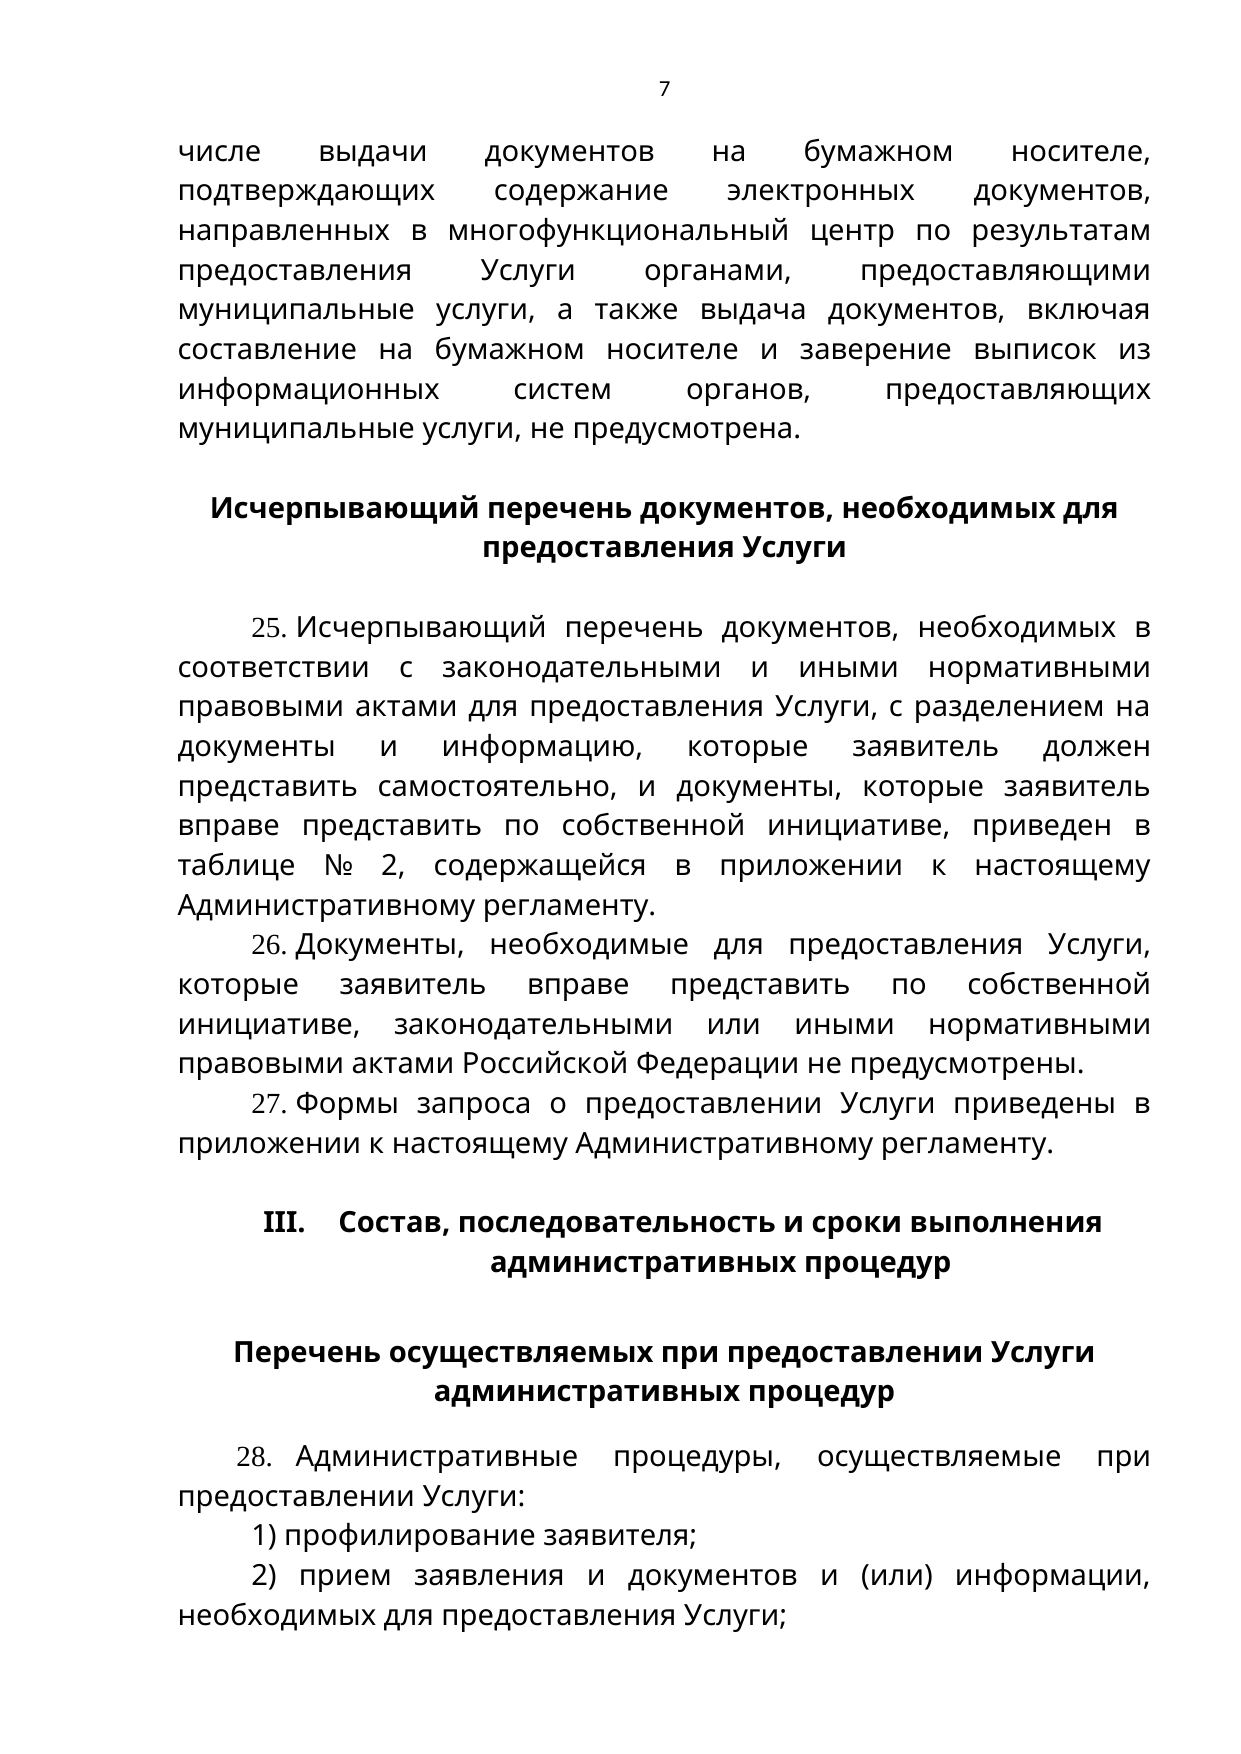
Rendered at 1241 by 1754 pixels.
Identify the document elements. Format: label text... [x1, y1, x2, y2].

text 2) прием заявления и документов и (или) информации, необходимых для предоставления Услуги; [177, 1554, 1152, 1634]
list Административные процедуры, осуществляемые при предоставлении Услуги: [177, 1435, 1152, 1514]
list Формы запроса о предоставлении Услуги приведены в приложении к настоящему Административному регламенту. [177, 1082, 1152, 1162]
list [177, 130, 1152, 447]
list Документы, необходимые для предоставления Услуги, которые заявитель вправе представить по собственной инициативе, законодательными или иными нормативными правовыми актами Российской Федерации не предусмотрены. [177, 924, 1152, 1082]
text 1) профилирование заявителя; [177, 1514, 1152, 1554]
list Исчерпывающий перечень документов, необходимых в соответствии с законодательными и иными нормативными правовыми актами для предоставления Услуги, с разделением на документы и информацию, которые заявитель должен представить самостоятельно, и документы, которые заявитель вправе представить по собственной инициативе, приведен в таблице № 2, содержащейся в приложении к настоящему Административному регламенту. [177, 606, 1152, 924]
list Состав, последовательность и сроки выполнения административных процедур [215, 1201, 1152, 1281]
text Перечень осуществляемых при предоставлении Услуги административных процедур [177, 1331, 1152, 1410]
text Исчерпывающий перечень документов, необходимых для предоставления Услуги [177, 487, 1152, 566]
